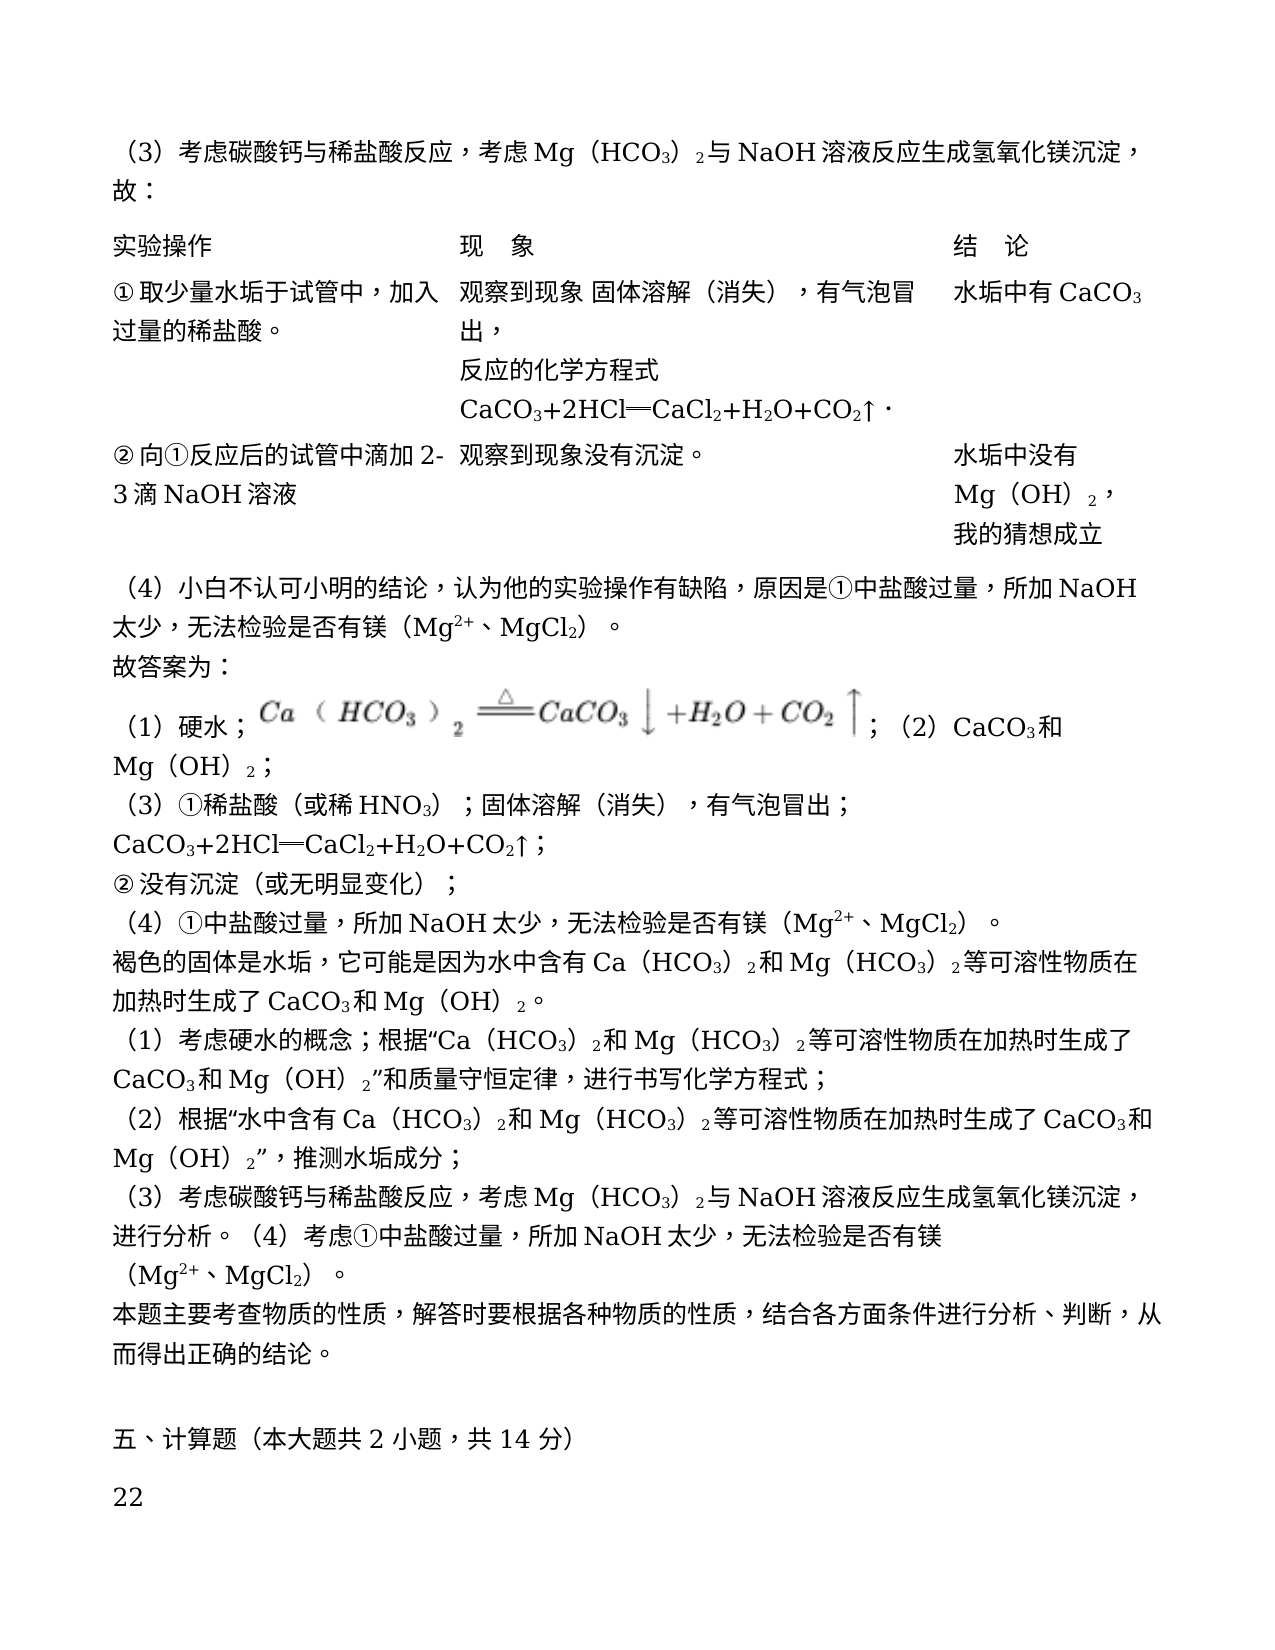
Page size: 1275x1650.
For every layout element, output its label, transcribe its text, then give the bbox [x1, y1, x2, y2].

table_header 实验操作 [112, 225, 459, 271]
text （4）小白不认可小明的结论，认为他的实验操作有缺陷，原因是①中盐酸过量，所加NaOH太少，无法检验是否有镁（Mg2+、MgCl2）。 故答案为： （1）硬水； ；（2）CaCO3和Mg（OH）2； （3）①稀盐酸（或稀HNO3）；固体溶解（消失），有气泡冒出；CaCO3+2HCl═CaCl2+H2O+CO2↑； ②没有沉淀（或无明显变化）； （4）①中盐酸过量，所加NaOH太少，无法检验是否有镁（Mg2+、MgCl2）。 褐色的固体是水垢，它可能是因为水中含有Ca（HCO3）2和Mg（HCO3）2等可溶性物质在加热时生成了CaCO3和Mg（OH）2。 （1）考虑硬水的概念；根据“Ca（HCO3）2和Mg（HCO3）2等可溶性物质在加热时生成了CaCO3和Mg（OH）2”和质量守恒定律，进行书写化学方程式； （2）根据“水中含有Ca（HCO3）2和Mg（HCO3）2等可溶性物质在加热时生成了CaCO3和Mg（OH）2”，推测水垢成分； （3）考虑碳酸钙与稀盐酸反应，考虑Mg（HCO3）2与NaOH溶液反应生成氢氧化镁沉淀，进行分析。（4）考虑①中盐酸过量，所加NaOH太少，无法检验是否有镁（Mg2+、MgCl2）。 本题主要考查物质的性质，解答时要根据各种物质的性质，结合各方面条件进行分析、判断，从而得出正确的结论。 [112, 571, 1163, 1405]
table_header 结 论 [954, 225, 1163, 271]
table_cell 观察到现象 固体溶解（消失），有气泡冒出， 反应的化学方程式CaCO3+2HCl═CaCl2+H2O+CO2↑． [459, 271, 954, 434]
table_cell 水垢中没有Mg（OH）2， 我的猜想成立 [954, 434, 1163, 558]
table_cell 观察到现象没有沉淀。 [459, 434, 954, 558]
table_cell ②向①反应后的试管中滴加2-3滴NaOH溶液 [112, 434, 459, 558]
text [112, 134, 1163, 207]
text 五、计算题（本大题共 2 小题，共 14 分） [112, 1422, 1163, 1456]
table_cell ①取少量水垢于试管中，加入过量的稀盐酸。 [112, 271, 459, 434]
table_cell 水垢中有CaCO3 [954, 271, 1163, 434]
table_header 现 象 [459, 225, 954, 271]
picture [259, 688, 862, 737]
